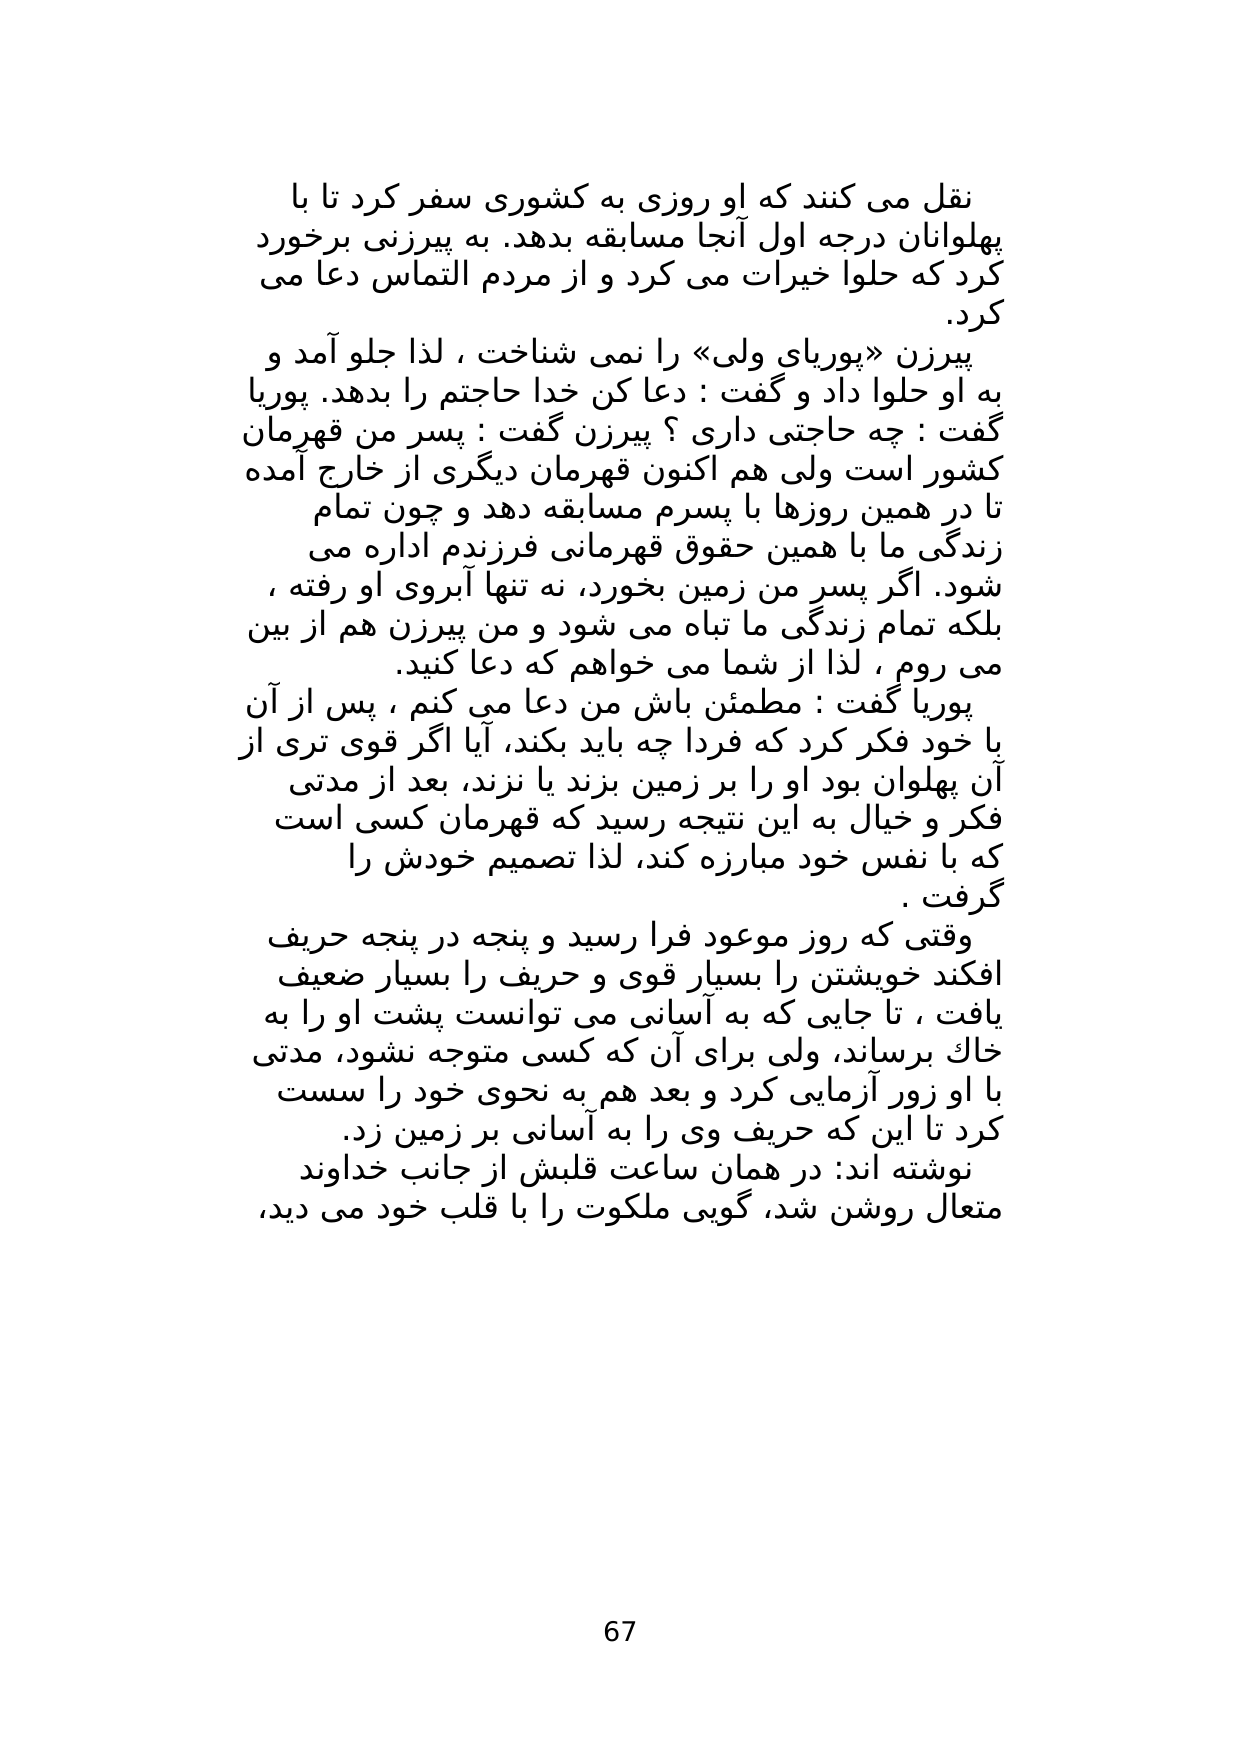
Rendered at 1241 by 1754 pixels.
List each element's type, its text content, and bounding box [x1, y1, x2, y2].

text وقتى كه روز موعود فرا رسيد و پنجه در پنجه حريف افكند خويشتن را بسيار قوى و حريف را بسيار ضعيف يافت ، تا جايى كه به آسانى مى توانست پشت او را به خاك برساند، ولى براى آن كه كسى متوجه نشود، مدتى با او زور آزمايى كرد و بعد هم به نحوى خود را سست كرد تا اين كه حريف وى را به آسانى بر زمين زد. [236, 915, 1004, 1148]
text نوشته اند: در همان ساعت قلبش از جانب خداوند متعال روشن شد، گويى ملكوت را با قلب خود مى ديد، [236, 1148, 1004, 1226]
text پوريا گفت : مطمئن باش من دعا مى كنم ، پس از آن با خود فكر كرد كه فردا چه بايد بكند، آيا اگر قوى ترى از آن پهلوان بود او را بر زمين بزند يا نزند، بعد از مدتى فكر و خيال به اين نتيجه رسيد كه قهرمان كسى است كه با نفس خود مبارزه كند، لذا تصميم خودش را گرفت . [236, 682, 1004, 915]
text پيرزن «پورياى ولى» را نمى شناخت ، لذا جلو آمد و به او حلوا داد و گفت : دعا كن خدا حاجتم را بدهد. پوريا گفت : چه حاجتى دارى ؟ پيرزن گفت : پسر من قهرمان كشور است ولى هم اكنون قهرمان ديگرى از خارج آمده تا در همين روزها با پسرم مسابقه دهد و چون تمام زندگى ما با همين حقوق قهرمانى فرزندم اداره مى شود. اگر پسر من زمين بخورد، نه تنها آبروى او رفته ، بلكه تمام زندگى ما تباه مى شود و من پيرزن هم از بين مى روم ، لذا از شما مى خواهم كه دعا كنيد. [236, 333, 1004, 682]
text نقل مى كنند كه او روزى به كشورى سفر كرد تا با پهلوانان درجه اول آنجا مسابقه بدهد. به پيرزنى برخورد كرد كه حلوا خيرات مى كرد و از مردم التماس دعا مى كرد. [236, 177, 1004, 333]
